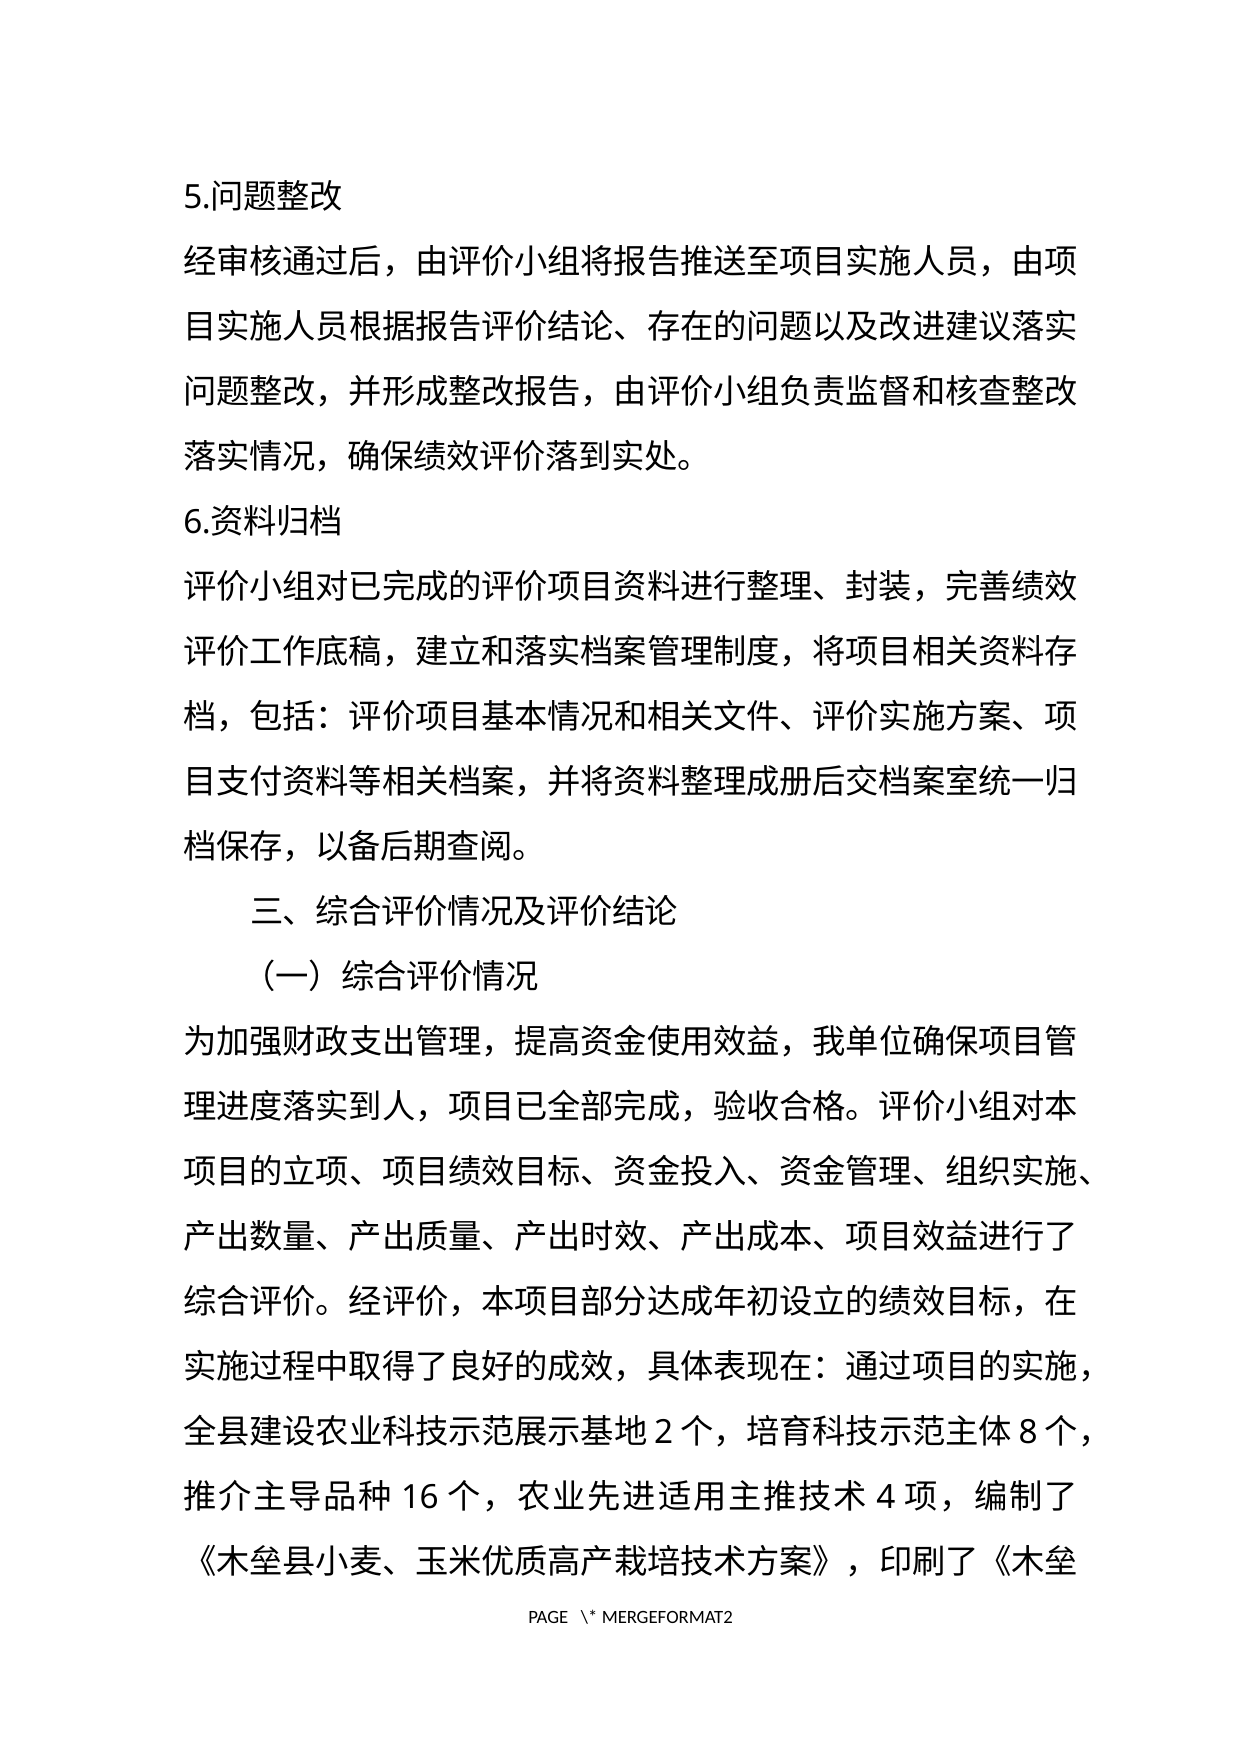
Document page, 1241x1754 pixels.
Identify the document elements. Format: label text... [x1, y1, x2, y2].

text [183, 942, 1078, 1592]
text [183, 162, 1078, 877]
text 三、综合评价情况及评价结论 [183, 877, 1078, 942]
